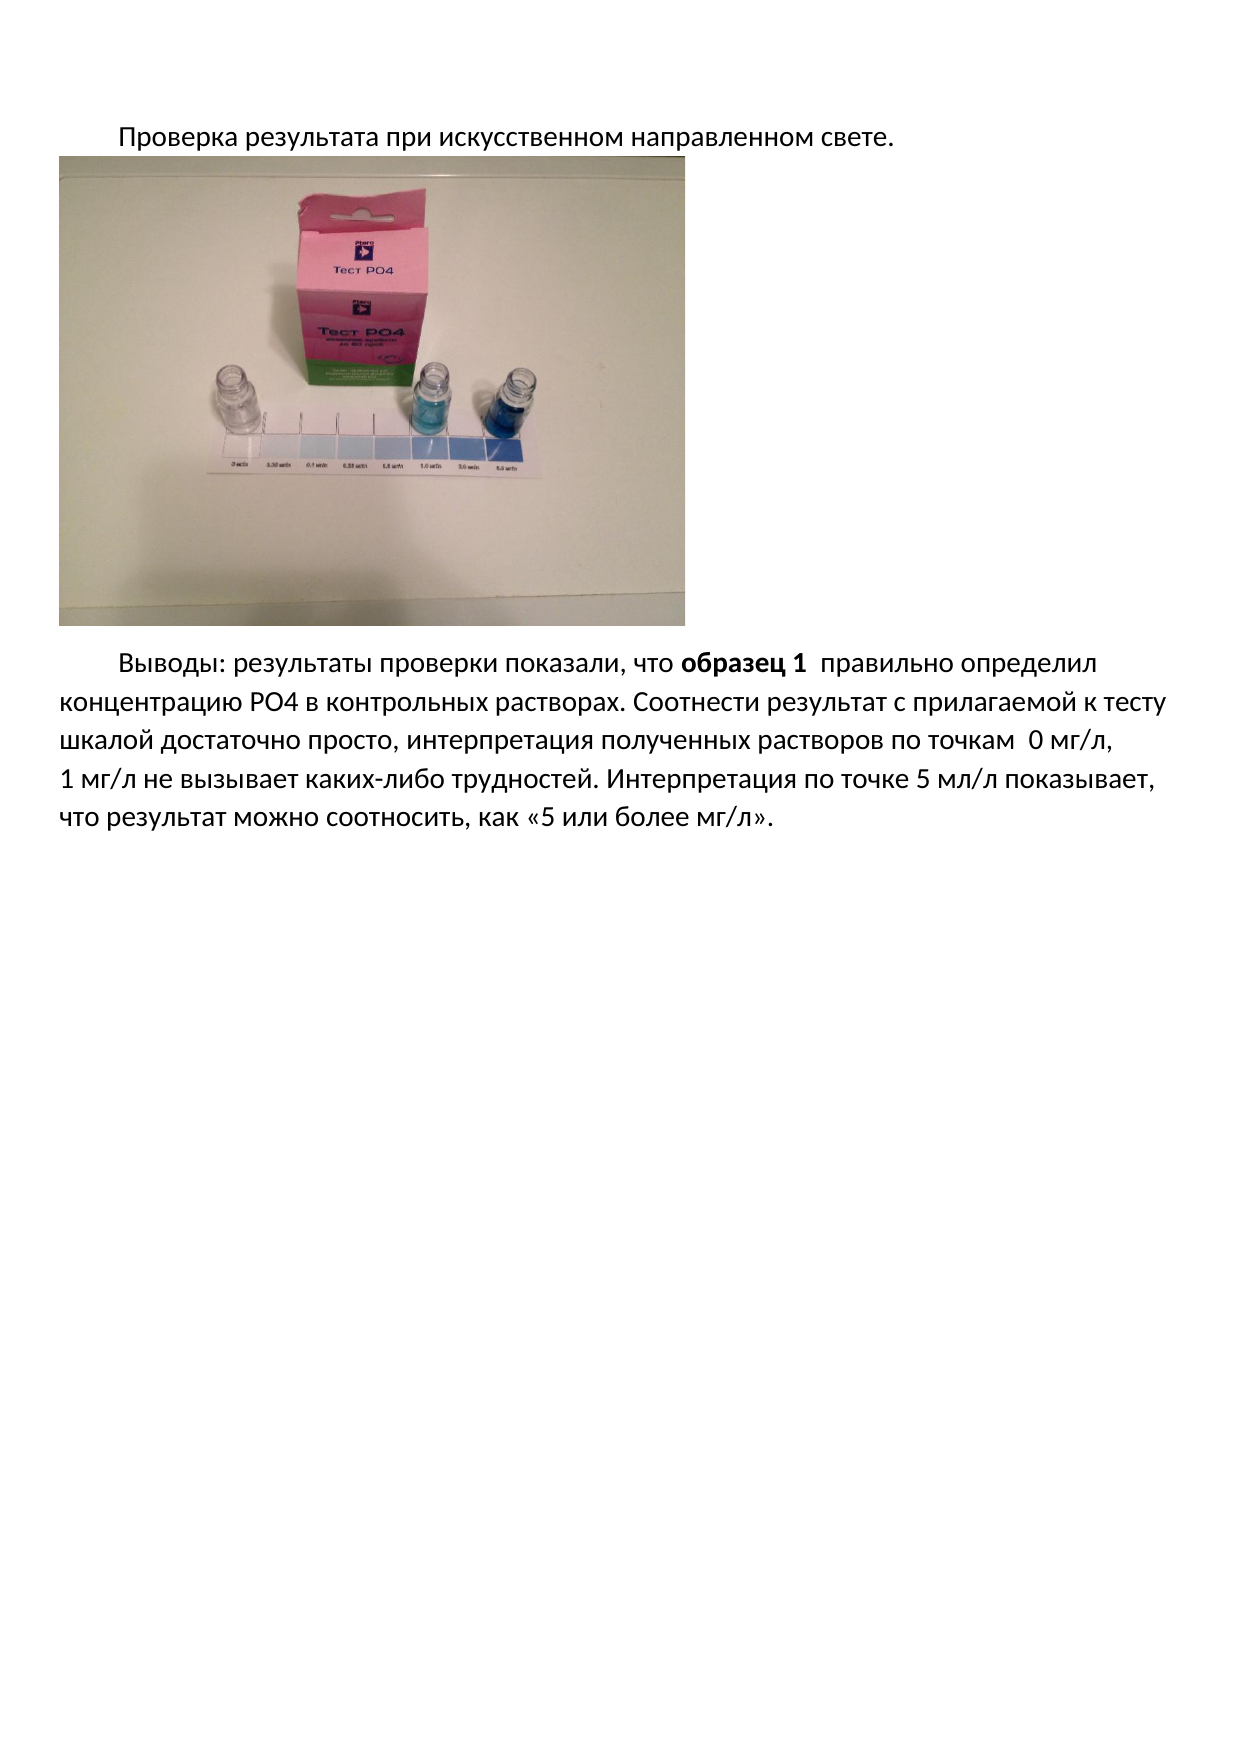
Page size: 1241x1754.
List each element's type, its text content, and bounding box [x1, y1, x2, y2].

text Выводы: результаты проверки показали, что образец 1 правильно определил концентрацию PO4 в контрольных растворах. Соотнести результат с прилагаемой к тесту шкалой достаточно просто, интерпретация полученных растворов по точкам 0 мг/л, 1 мг/л не вызывает каких-либо трудностей. Интерпретация по точке 5 мл/л показывает, что результат можно соотносить, как «5 или более мг/л». [59, 644, 1181, 834]
picture [59, 156, 686, 626]
